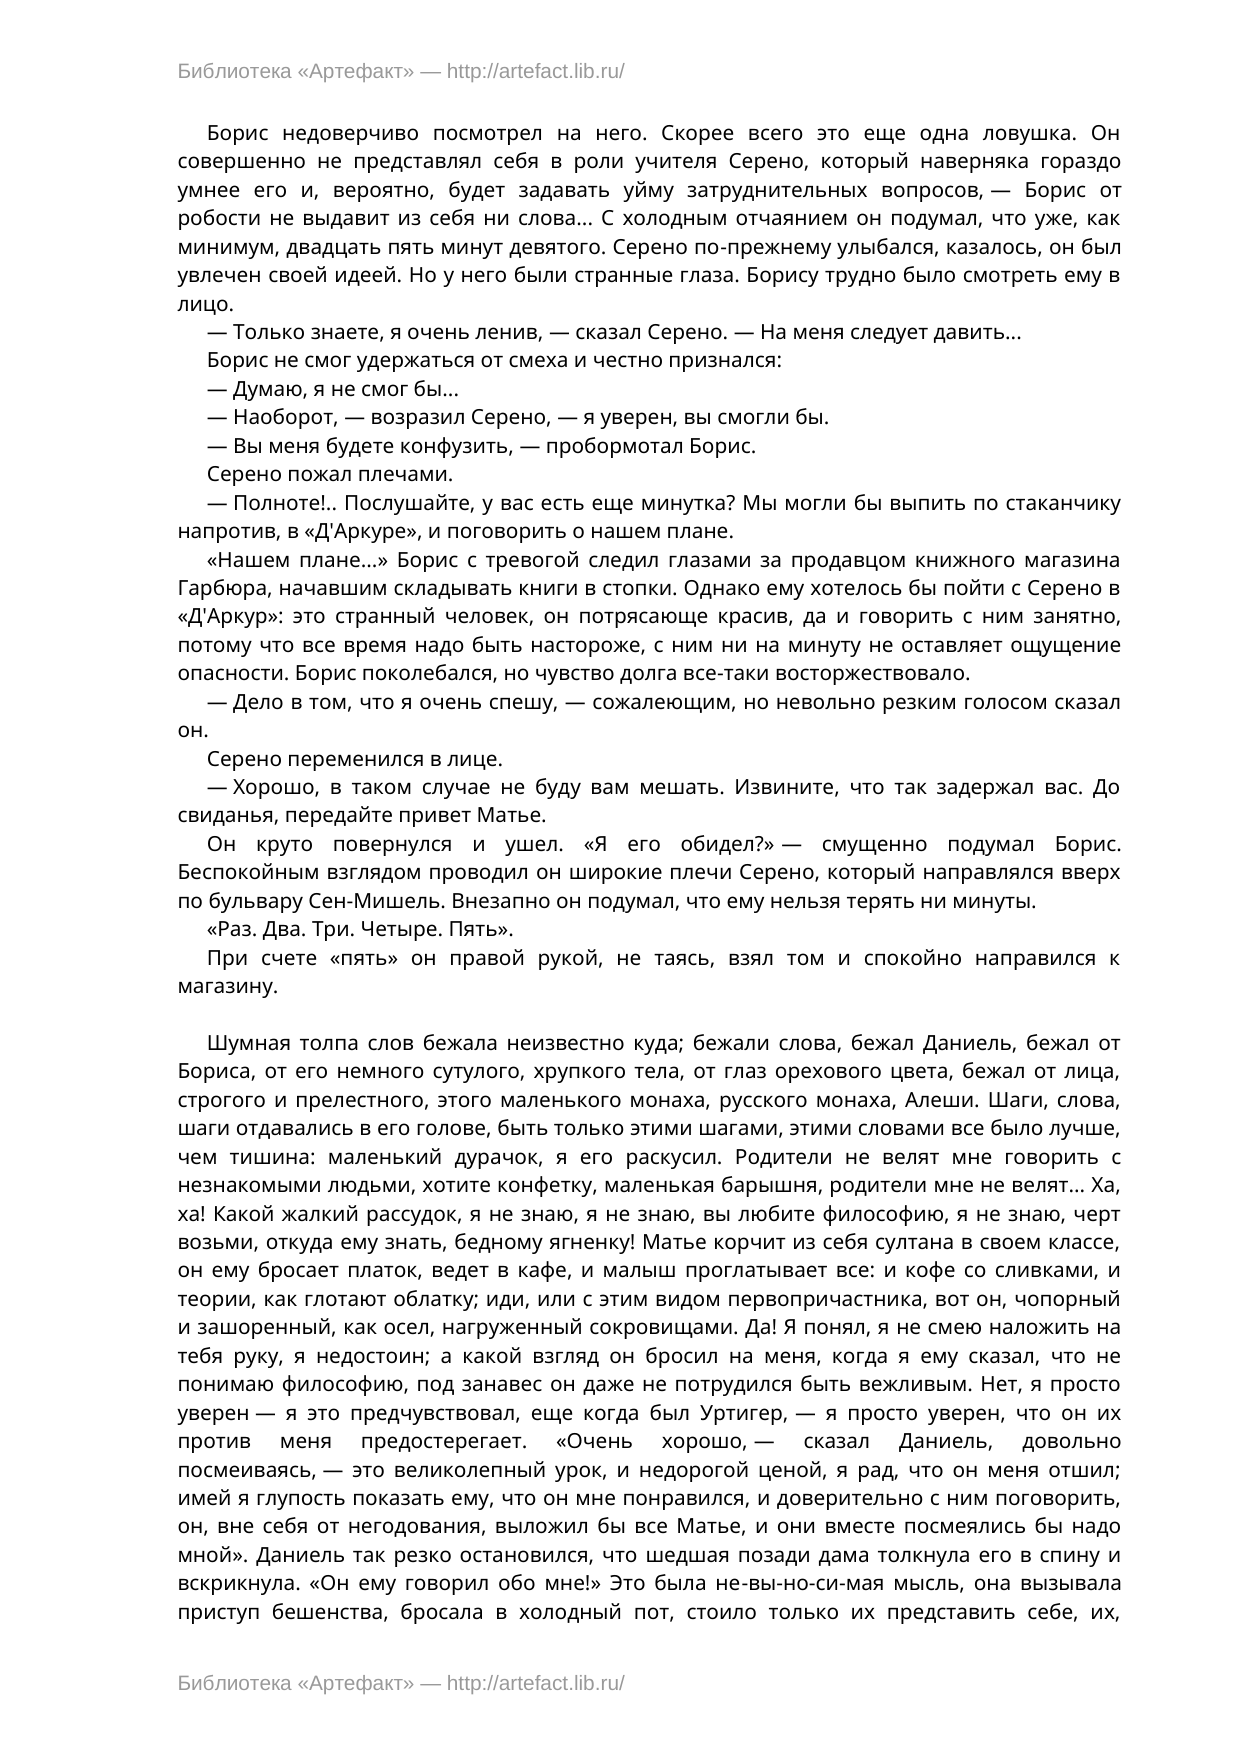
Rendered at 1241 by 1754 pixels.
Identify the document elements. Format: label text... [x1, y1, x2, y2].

text — Полноте!.. Послушайте, у вас есть еще минутка? Мы могли бы выпить по стаканчику напротив, в «Д'Аркуре», и поговорить о нашем плане. [177, 488, 1122, 545]
text — Вы меня будете конфузить, — пробормотал Борис. [177, 431, 1122, 459]
text Серено переменился в лице. [177, 744, 1122, 772]
text Серено пожал плечами. [177, 459, 1122, 488]
text — Только знаете, я очень ленив, — сказал Серено. — На меня следует давить... [177, 317, 1122, 346]
text При счете «пять» он правой рукой, не таясь, взял том и спокойно направился к магазину. [177, 943, 1122, 1000]
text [177, 1028, 1122, 1625]
text Борис не смог удержаться от смеха и честно признался: [177, 346, 1122, 374]
text — Хорошо, в таком случае не буду вам мешать. Извините, что так задержал вас. До свиданья, передайте привет Матье. [177, 772, 1122, 829]
text — Наоборот, — возразил Серено, — я уверен, вы смогли бы. [177, 402, 1122, 431]
text «Раз. Два. Три. Четыре. Пять». [177, 914, 1122, 943]
text Борис недоверчиво посмотрел на него. Скорее всего это еще одна ловушка. Он совершенно не представлял себя в роли учителя Серено, который наверняка гораздо умнее его и, вероятно, будет задавать уйму затруднительных вопросов, — Борис от робости не выдавит из себя ни слова... С холодным отчаянием он подумал, что уже, как минимум, двадцать пять минут девятого. Серено по-прежнему улыбался, казалось, он был увлечен своей идеей. Но у него были странные глаза. Борису трудно было смотреть ему в лицо. [177, 118, 1122, 317]
text «Нашем плане...» Борис с тревогой следил глазами за продавцом книжного магазина Гарбюра, начавшим складывать книги в стопки. Однако ему хотелось бы пойти с Серено в «Д'Аркур»: это странный человек, он потрясающе красив, да и говорить с ним занятно, потому что все время надо быть настороже, с ним ни на минуту не оставляет ощущение опасности. Борис поколебался, но чувство долга все-таки восторжествовало. [177, 545, 1122, 687]
text — Дело в том, что я очень спешу, — сожалеющим, но невольно резким голосом сказал он. [177, 687, 1122, 744]
text Он круто повернулся и ушел. «Я его обидел?» — смущенно подумал Борис. Беспокойным взглядом проводил он широкие плечи Серено, который направлялся вверх по бульвару Сен-Мишель. Внезапно он подумал, что ему нельзя терять ни минуты. [177, 829, 1122, 914]
text — Думаю, я не смог бы... [177, 374, 1122, 402]
